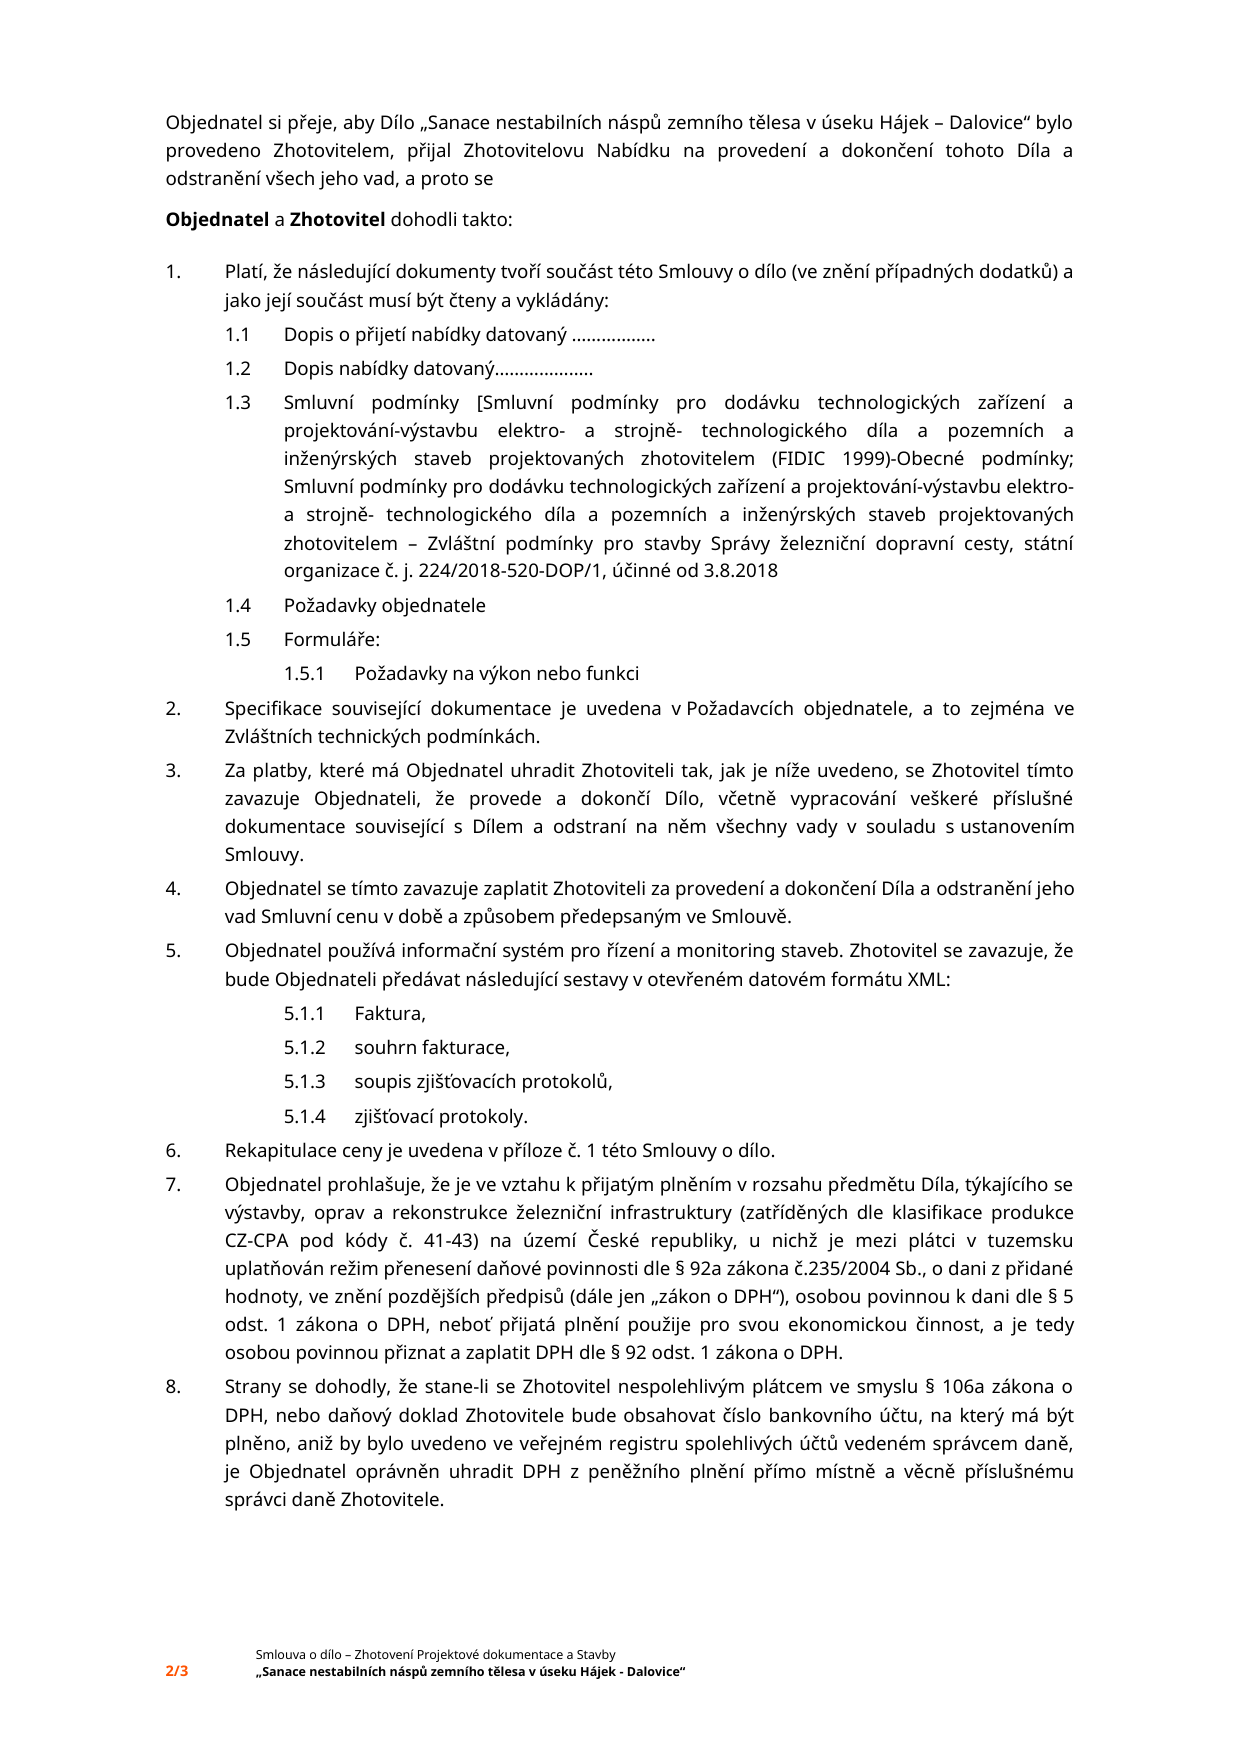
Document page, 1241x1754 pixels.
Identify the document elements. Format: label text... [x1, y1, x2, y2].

list Požadavky objednatele [224, 592, 1075, 618]
list Za platby, které má Objednatel uhradit Zhotoviteli tak, jak je níže uvedeno, se Zhotovitel tímto zavazuje Objednateli, že provede a dokončí Dílo, včetně vypracování veškeré příslušné dokumentace související s Dílem a odstraní na něm všechny vady v souladu s ustanovením Smlouvy. [165, 757, 1075, 867]
list Platí, že následující dokumenty tvoří součást této Smlouvy o dílo (ve znění případných dodatků) a jako její součást musí být čteny a vykládány: [165, 259, 1075, 312]
list soupis zjišťovacích protokolů, [283, 1069, 1075, 1094]
list Rekapitulace ceny je uvedena v příloze č. 1 této Smlouvy o dílo. [165, 1137, 1075, 1163]
list Smluvní podmínky [Smluvní podmínky pro dodávku technologických zařízení a projektování-výstavbu elektro- a strojně- technologického díla a pozemních a inženýrských staveb projektovaných zhotovitelem (FIDIC 1999)-Obecné podmínky; Smluvní podmínky pro dodávku technologických zařízení a projektování-výstavbu elektro- a strojně- technologického díla a pozemních a inženýrských staveb projektovaných zhotovitelem – Zvláštní podmínky pro stavby Správy železniční dopravní cesty, státní organizace č. j. 224/2018-520-DOP/1, účinné od 3.8.2018 [224, 390, 1075, 583]
list Objednatel používá informační systém pro řízení a monitoring staveb. Zhotovitel se zavazuje, že bude Objednateli předávat následující sestavy v otevřeném datovém formátu XML: [165, 938, 1075, 991]
list Formuláře: [224, 626, 1075, 652]
text Objednatel si přeje, aby Dílo „Sanace nestabilních náspů zemního tělesa v úseku Hájek – Dalovice“ bylo provedeno Zhotovitelem, přijal Zhotovitelovu Nabídku na provedení a dokončení tohoto Díla a odstranění všech jeho vad, a proto se [165, 109, 1075, 191]
list Faktura, [283, 1000, 1075, 1026]
list Specifikace související dokumentace je uvedena v Požadavcích objednatele, a to zejména ve Zvláštních technických podmínkách. [165, 695, 1075, 748]
list Strany se dohodly, že stane-li se Zhotovitel nespolehlivým plátcem ve smyslu § 106a zákona o DPH, nebo daňový doklad Zhotovitele bude obsahovat číslo bankovního účtu, na který má být plněno, aniž by bylo uvedeno ve veřejném registru spolehlivých účtů vedeném správcem daně, je Objednatel oprávněn uhradit DPH z peněžního plnění přímo místně a věcně příslušnému správci daně Zhotovitele. [165, 1374, 1075, 1511]
text Objednatel a Zhotovitel dohodli takto: [165, 206, 1075, 231]
list zjišťovací protokoly. [283, 1103, 1075, 1128]
list Požadavky na výkon nebo funkci [283, 661, 1075, 686]
list Objednatel prohlašuje, že je ve vztahu k přijatým plněním v rozsahu předmětu Díla, týkajícího se výstavby, oprav a rekonstrukce železniční infrastruktury (zatříděných dle klasifikace produkce CZ-CPA pod kódy č. 41-43) na území České republiky, u nichž je mezi plátci v tuzemsku uplatňován režim přenesení daňové povinnosti dle § 92a zákona č.235/2004 Sb., o dani z přidané hodnoty, ve znění pozdějších předpisů (dále jen „zákon o DPH“), osobou povinnou k dani dle § 5 odst. 1 zákona o DPH, neboť přijatá plnění použije pro svou ekonomickou činnost, a je tedy osobou povinnou přiznat a zaplatit DPH dle § 92 odst. 1 zákona o DPH. [165, 1171, 1075, 1365]
list souhrn fakturace, [283, 1034, 1075, 1060]
list Objednatel se tímto zavazuje zaplatit Zhotoviteli za provedení a dokončení Díla a odstranění jeho vad Smluvní cenu v době a způsobem předepsaným ve Smlouvě. [165, 876, 1075, 929]
list Dopis nabídky datovaný……………….. [224, 355, 1075, 381]
list Dopis o přijetí nabídky datovaný …………….. [224, 321, 1075, 347]
